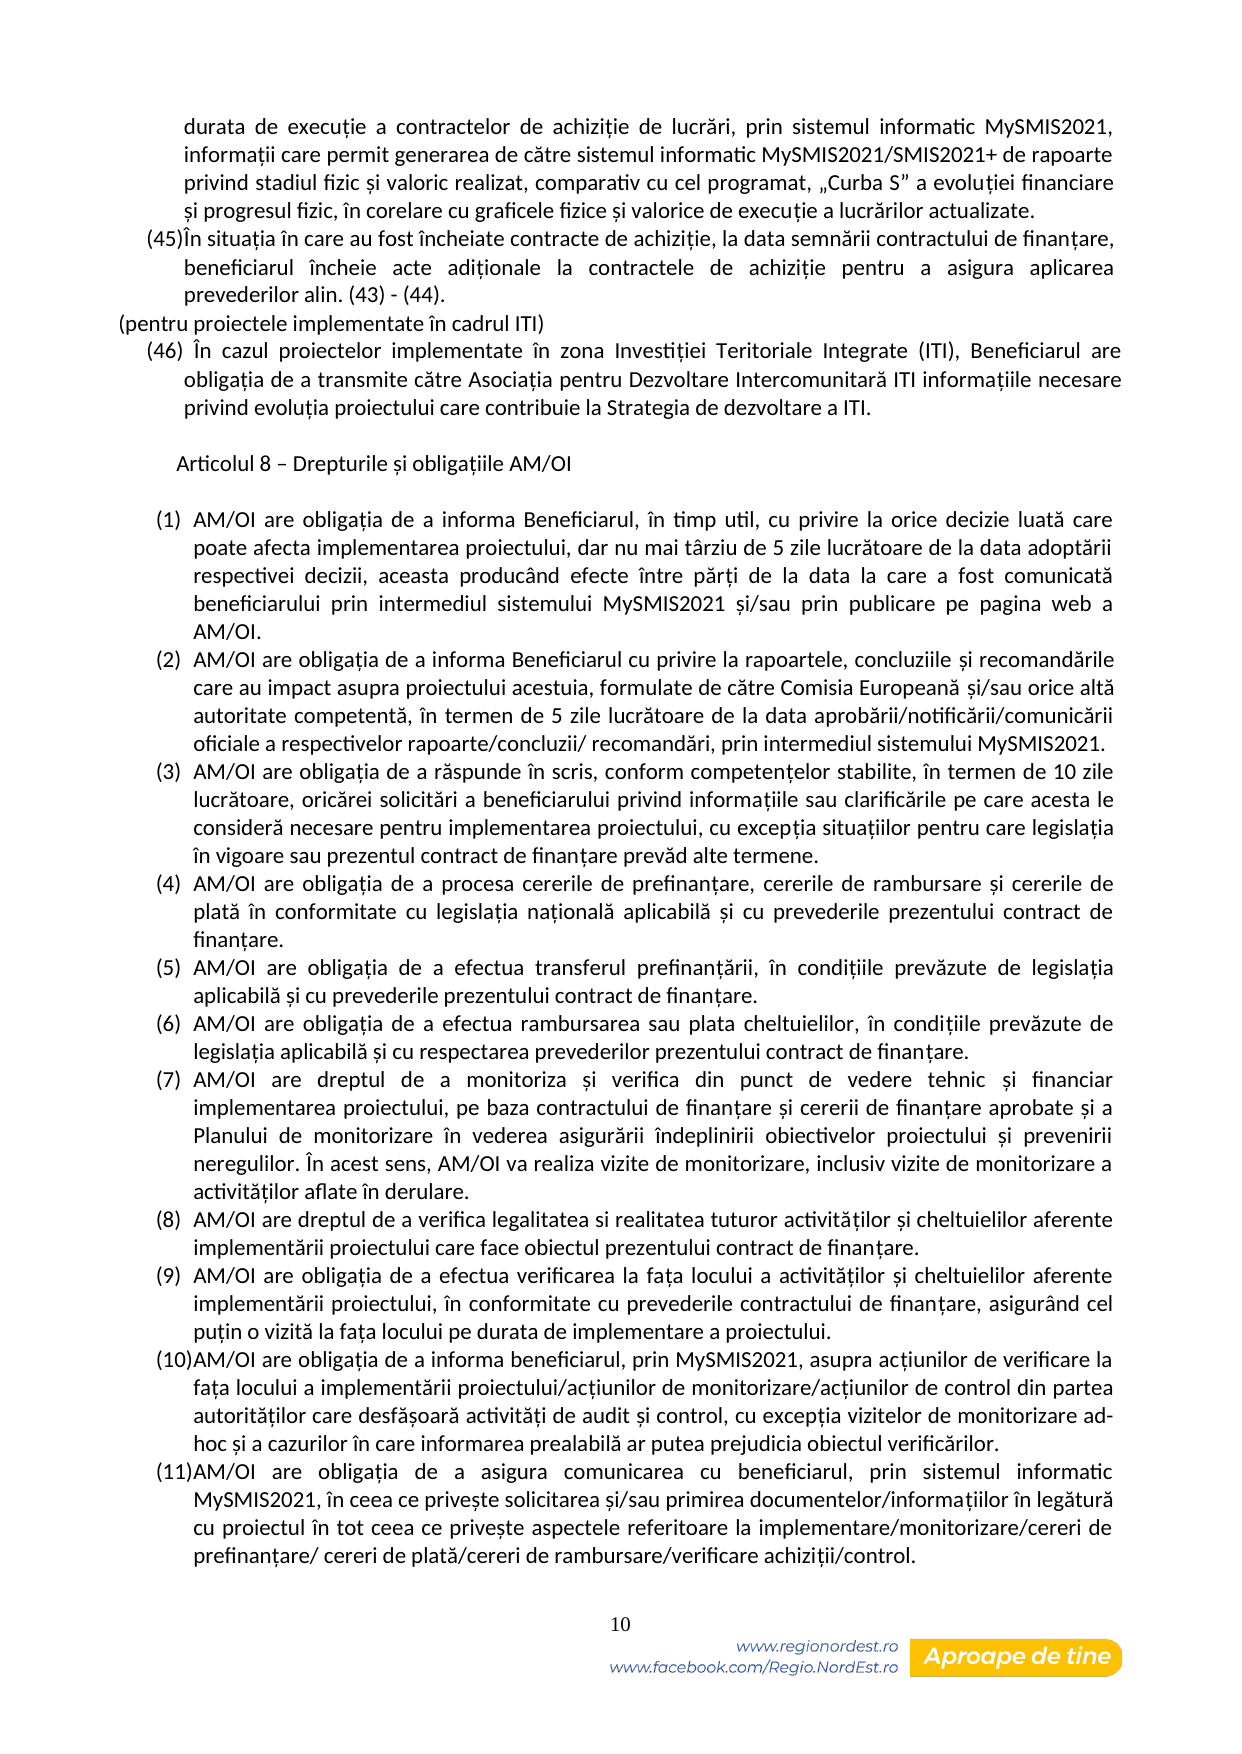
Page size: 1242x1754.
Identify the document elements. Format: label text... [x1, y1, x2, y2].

list AM/OI are obligația de a informa Beneficiarul cu privire la rapoartele, concluziile şi recomandările care au impact asupra proiectului acestuia, formulate de către Comisia Europeană şi/sau orice altă autoritate competentă, în termen de 5 zile lucrătoare de la data aprobării/notificării/comunicării oficiale a respectivelor rapoarte/concluzii/ recomandări, prin intermediul sistemului MySMIS2021. [156, 645, 1115, 757]
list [146, 112, 1115, 224]
list AM/OI are obligația de a răspunde în scris, conform competențelor stabilite, în termen de 10 zile lucrătoare, oricărei solicitări a beneficiarului privind informațiile sau clarificările pe care acesta le consideră necesare pentru implementarea proiectului, cu excepția situațiilor pentru care legislația în vigoare sau prezentul contract de finanțare prevăd alte termene. [156, 757, 1115, 869]
list AM/OI are obligația de a informa beneficiarul, prin MySMIS2021, asupra acțiunilor de verificare la fața locului a implementării proiectului/acțiunilor de monitorizare/acțiunilor de control din partea autorităților care desfășoară activități de audit și control, cu excepția vizitelor de monitorizare ad-hoc și a cazurilor în care informarea prealabilă ar putea prejudicia obiectul verificărilor. [156, 1345, 1114, 1457]
list În situația în care au fost încheiate contracte de achiziție, la data semnării contractului de finanțare, beneficiarul încheie acte adiționale la contractele de achiziție pentru a asigura aplicarea prevederilor alin. (43) - (44). [146, 224, 1115, 309]
list În cazul proiectelor implementate în zona Investiției Teritoriale Integrate (ITI), Beneficiarul are obligația de a transmite către Asociația pentru Dezvoltare Intercomunitară ITI informațiile necesare privind evoluția proiectului care contribuie la Strategia de dezvoltare a ITI. [146, 337, 1122, 421]
list AM/OI are obligația de a asigura comunicarea cu beneficiarul, prin sistemul informatic MySMIS2021, în ceea ce privește solicitarea și/sau primirea documentelor/informațiilor în legătură cu proiectul în tot ceea ce privește aspectele referitoare la implementare/monitorizare/cereri de prefinanțare/ cereri de plată/cereri de rambursare/verificare achiziții/control. [156, 1457, 1114, 1569]
list AM/OI are obligația de a efectua rambursarea sau plata cheltuielilor, în condițiile prevăzute de legislația aplicabilă și cu respectarea prevederilor prezentului contract de finanțare. [156, 1009, 1114, 1065]
text (pentru proiectele implementate în cadrul ITI) [118, 309, 1115, 337]
text Articolul 8 – Drepturile și obligațiile AM/OI [118, 449, 1122, 477]
list AM/OI are obligația de a efectua transferul prefinanțării, în condițiile prevăzute de legislația aplicabilă și cu prevederile prezentului contract de finanțare. [156, 953, 1114, 1009]
picture [118, 1636, 1123, 1679]
list AM/OI are dreptul de a monitoriza și verifica din punct de vedere tehnic şi financiar implementarea proiectului, pe baza contractului de finanțare și cererii de finanțare aprobate și a Planului de monitorizare în vederea asigurării îndeplinirii obiectivelor proiectului și prevenirii neregulilor. În acest sens, AM/OI va realiza vizite de monitorizare, inclusiv vizite de monitorizare a activităților aflate în derulare. [156, 1065, 1114, 1205]
list AM/OI are dreptul de a verifica legalitatea si realitatea tuturor activităților și cheltuielilor aferente implementării proiectului care face obiectul prezentului contract de finanțare. [156, 1205, 1114, 1261]
list AM/OI are obligația de a procesa cererile de prefinanțare, cererile de rambursare și cererile de plată în conformitate cu legislația națională aplicabilă și cu prevederile prezentului contract de finanțare. [156, 869, 1115, 953]
list AM/OI are obligația de a informa Beneficiarul, în timp util, cu privire la orice decizie luată care poate afecta implementarea proiectului, dar nu mai târziu de 5 zile lucrătoare de la data adoptării respectivei decizii, aceasta producând efecte între părți de la data la care a fost comunicată beneficiarului prin intermediul sistemului MySMIS2021 și/sau prin publicare pe pagina web a AM/OI. [156, 505, 1115, 645]
list AM/OI are obligația de a efectua verificarea la fața locului a activităților și cheltuielilor aferente implementării proiectului, în conformitate cu prevederile contractului de finanțare, asigurând cel puțin o vizită la fața locului pe durata de implementare a proiectului. [156, 1261, 1114, 1345]
